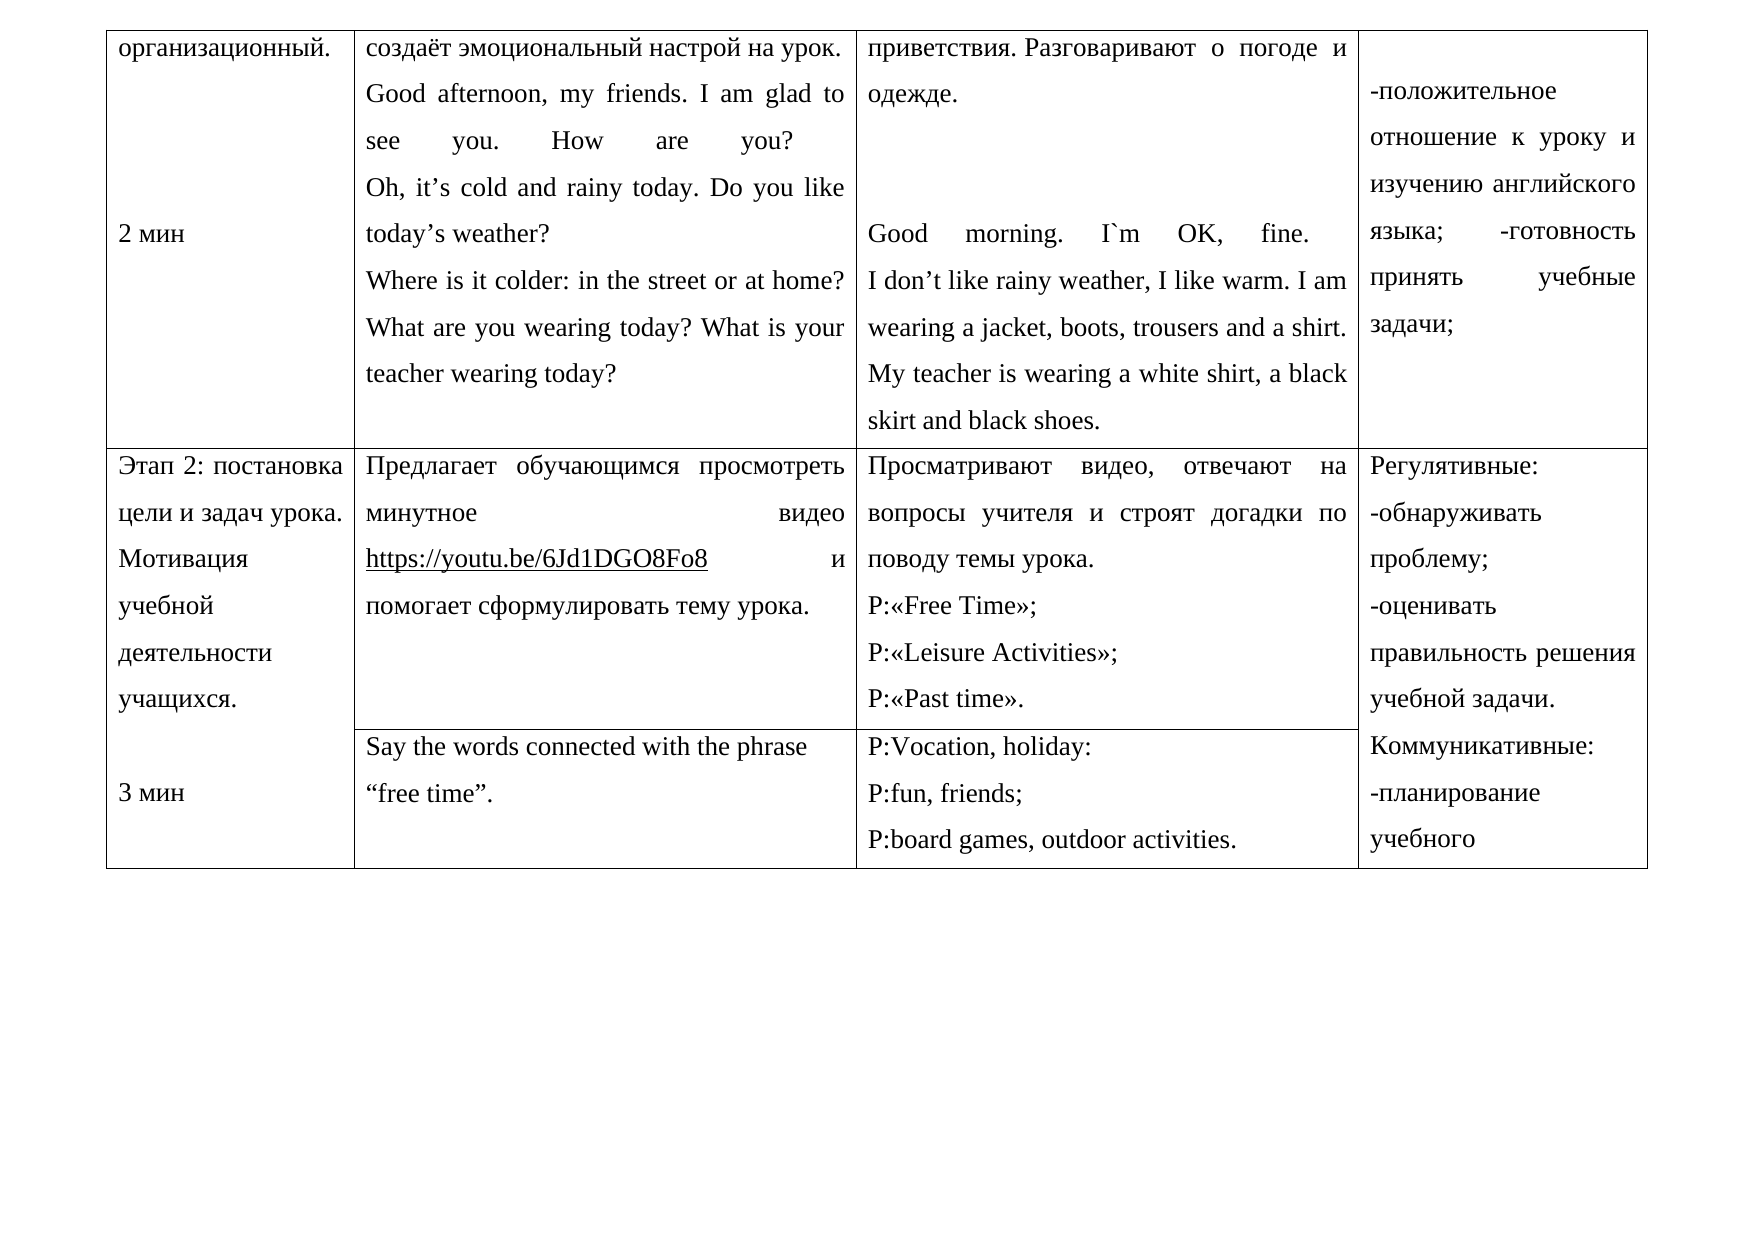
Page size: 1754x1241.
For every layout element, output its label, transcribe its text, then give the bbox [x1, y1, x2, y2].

table_cell Этап 2: постановка цели и задач урока. Мотивация учебной деятельности учащихся. 3 мин [107, 449, 354, 868]
table_cell Регулятивные: -обнаруживать проблему; -оценивать правильность решения учебной задачи. Коммуникативные: -планирование учебного сотрудничества с учителем и сверстниками; -излагать свою точку зрения; -проявлять готовность и способность к осуществлению межкультурного общения на английском языке. Личностные: - развитие стремления к самосовершенствованию в данной предметной области. [1359, 449, 1647, 868]
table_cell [107, 31, 354, 448]
table_cell Предлагает обучающимся просмотреть минутное видео https://youtu.be/6Jd1DGO8Fo8 и помогает сформулировать тему урока. [355, 449, 856, 729]
table_cell Say the words connected with the phrase “free time”. [355, 730, 856, 868]
table_cell Просматривают видео, отвечают на вопросы учителя и строят догадки по поводу темы урока. P:«Free Time»; P:«Leisure Activities»; P:«Past time». [857, 449, 1358, 729]
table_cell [355, 31, 856, 448]
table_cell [857, 31, 1358, 448]
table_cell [1359, 31, 1647, 448]
table_cell P:Vocation, holiday: P:fun, friends; P:board games, outdoor activities. [857, 730, 1358, 868]
